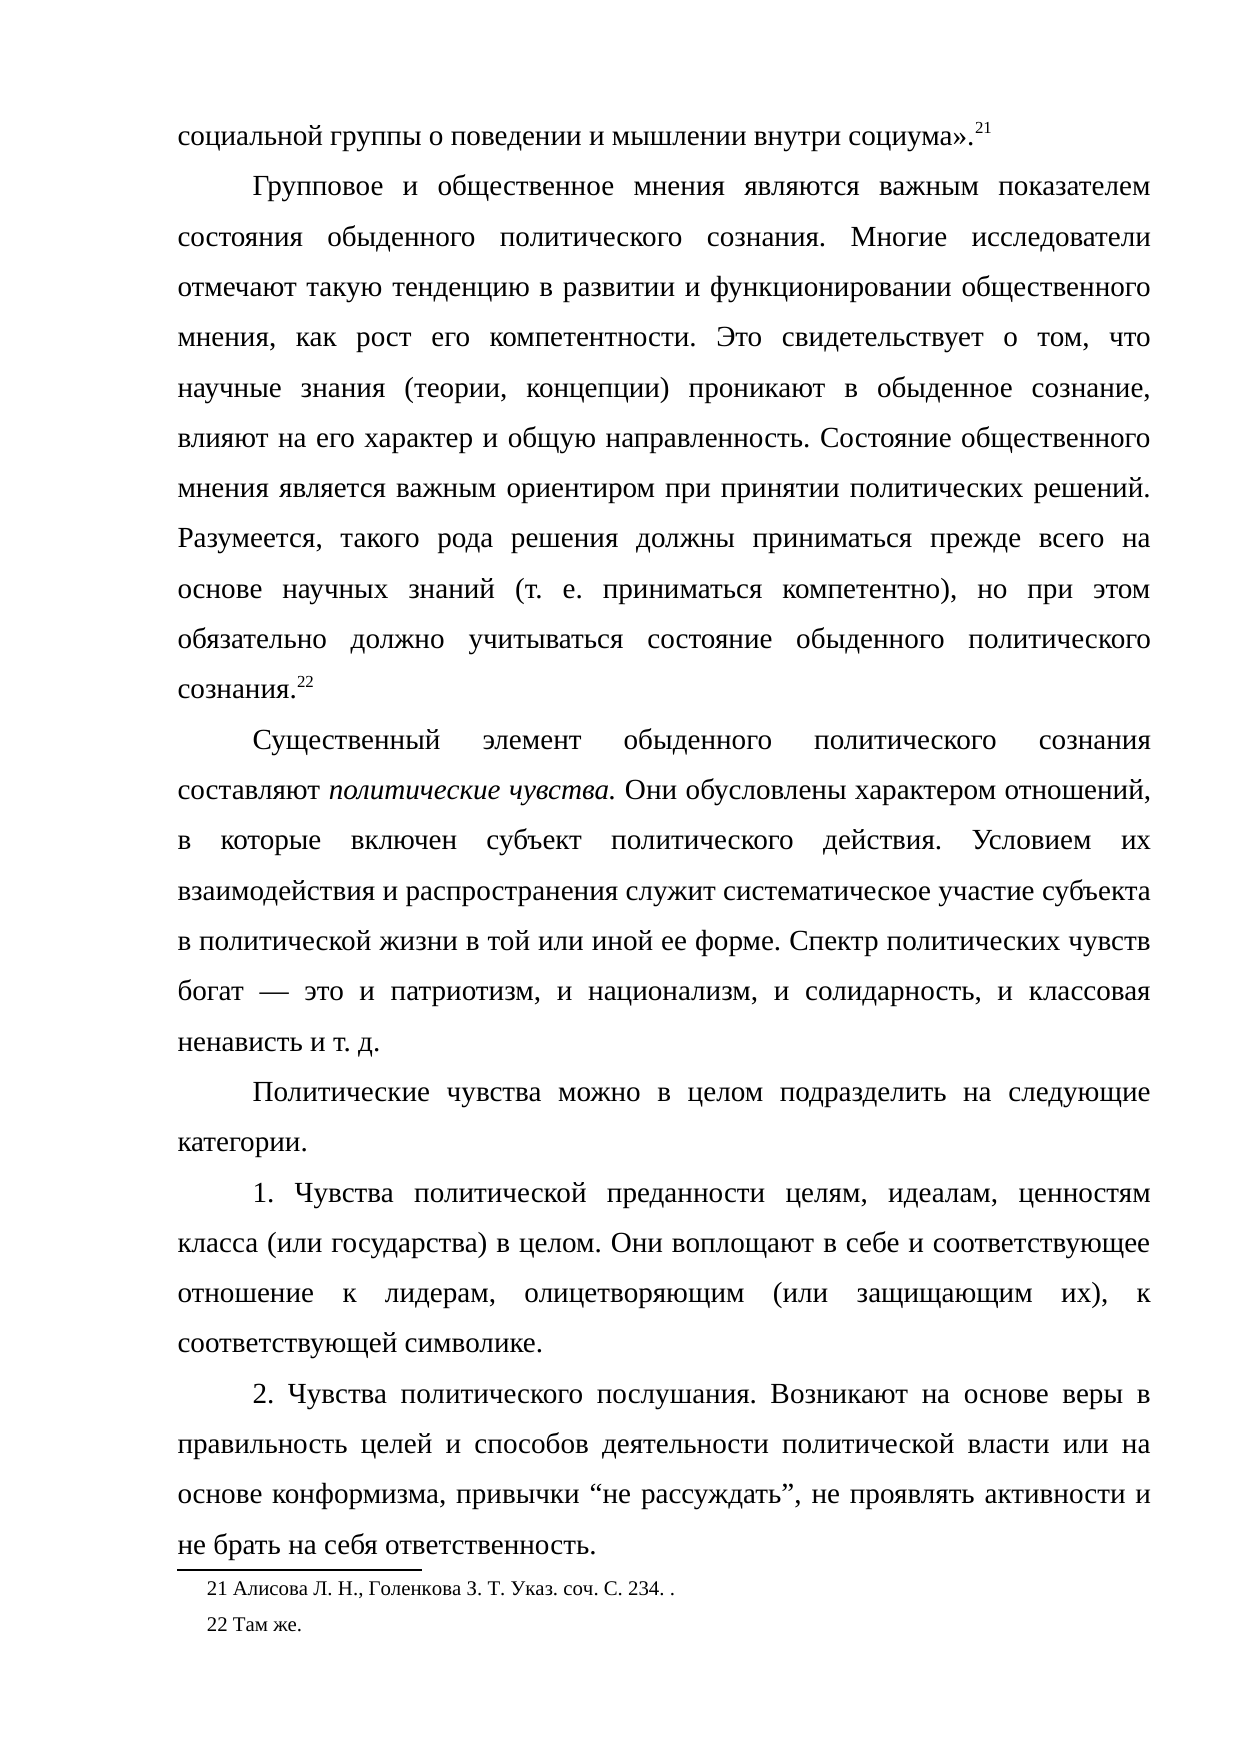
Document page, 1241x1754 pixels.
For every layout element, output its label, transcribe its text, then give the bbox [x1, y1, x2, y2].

text 1. Чувства политической преданности целям, идеалам, ценностям класса (или государства) в целом. Они воплощают в себе и соответствующее отношение к лидерам, олицетворяющим (или защищающим их), к соответствующей символике. [177, 1175, 1152, 1359]
text 2. Чувства политического послушания. Возникают на основе веры в правильность целей и способов деятельности политической власти или на основе конформизма, привычки “не рассуждать”, не проявлять активности и не брать на себя ответственность. [177, 1376, 1152, 1560]
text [177, 118, 1152, 152]
text Политические чувства можно в целом подразделить на следующие категории. [177, 1074, 1152, 1158]
text Существенный элемент обыденного политического сознания составляют политические чувства. Они обусловлены характером отношений, в которые включен субъект политического действия. Условием их взаимодействия и распространения служит систематическое участие субъекта в политической жизни в той или иной ее форме. Спектр политических чувств богат — это и патриотизм, и национализм, и солидарность, и классовая ненависть и т. д. [177, 722, 1152, 1057]
text Групповое и общественное мнения являются важным показателем состояния обыденного политического сознания. Многие исследователи отмечают такую тенденцию в развитии и функционировании общественного мнения, как рост его компетентности. Это свидетельствует о том, что научные знания (теории, концепции) проникают в обыденное сознание, влияют на его характер и общую направленность. Состояние общественного мнения является важным ориентиром при принятии политических решений. Разумеется, такого рода решения должны приниматься прежде всего на основе научных знаний (т. е. приниматься компетентно), но при этом обязательно должно учитываться состояние обыденного политического сознания. [177, 168, 1152, 705]
